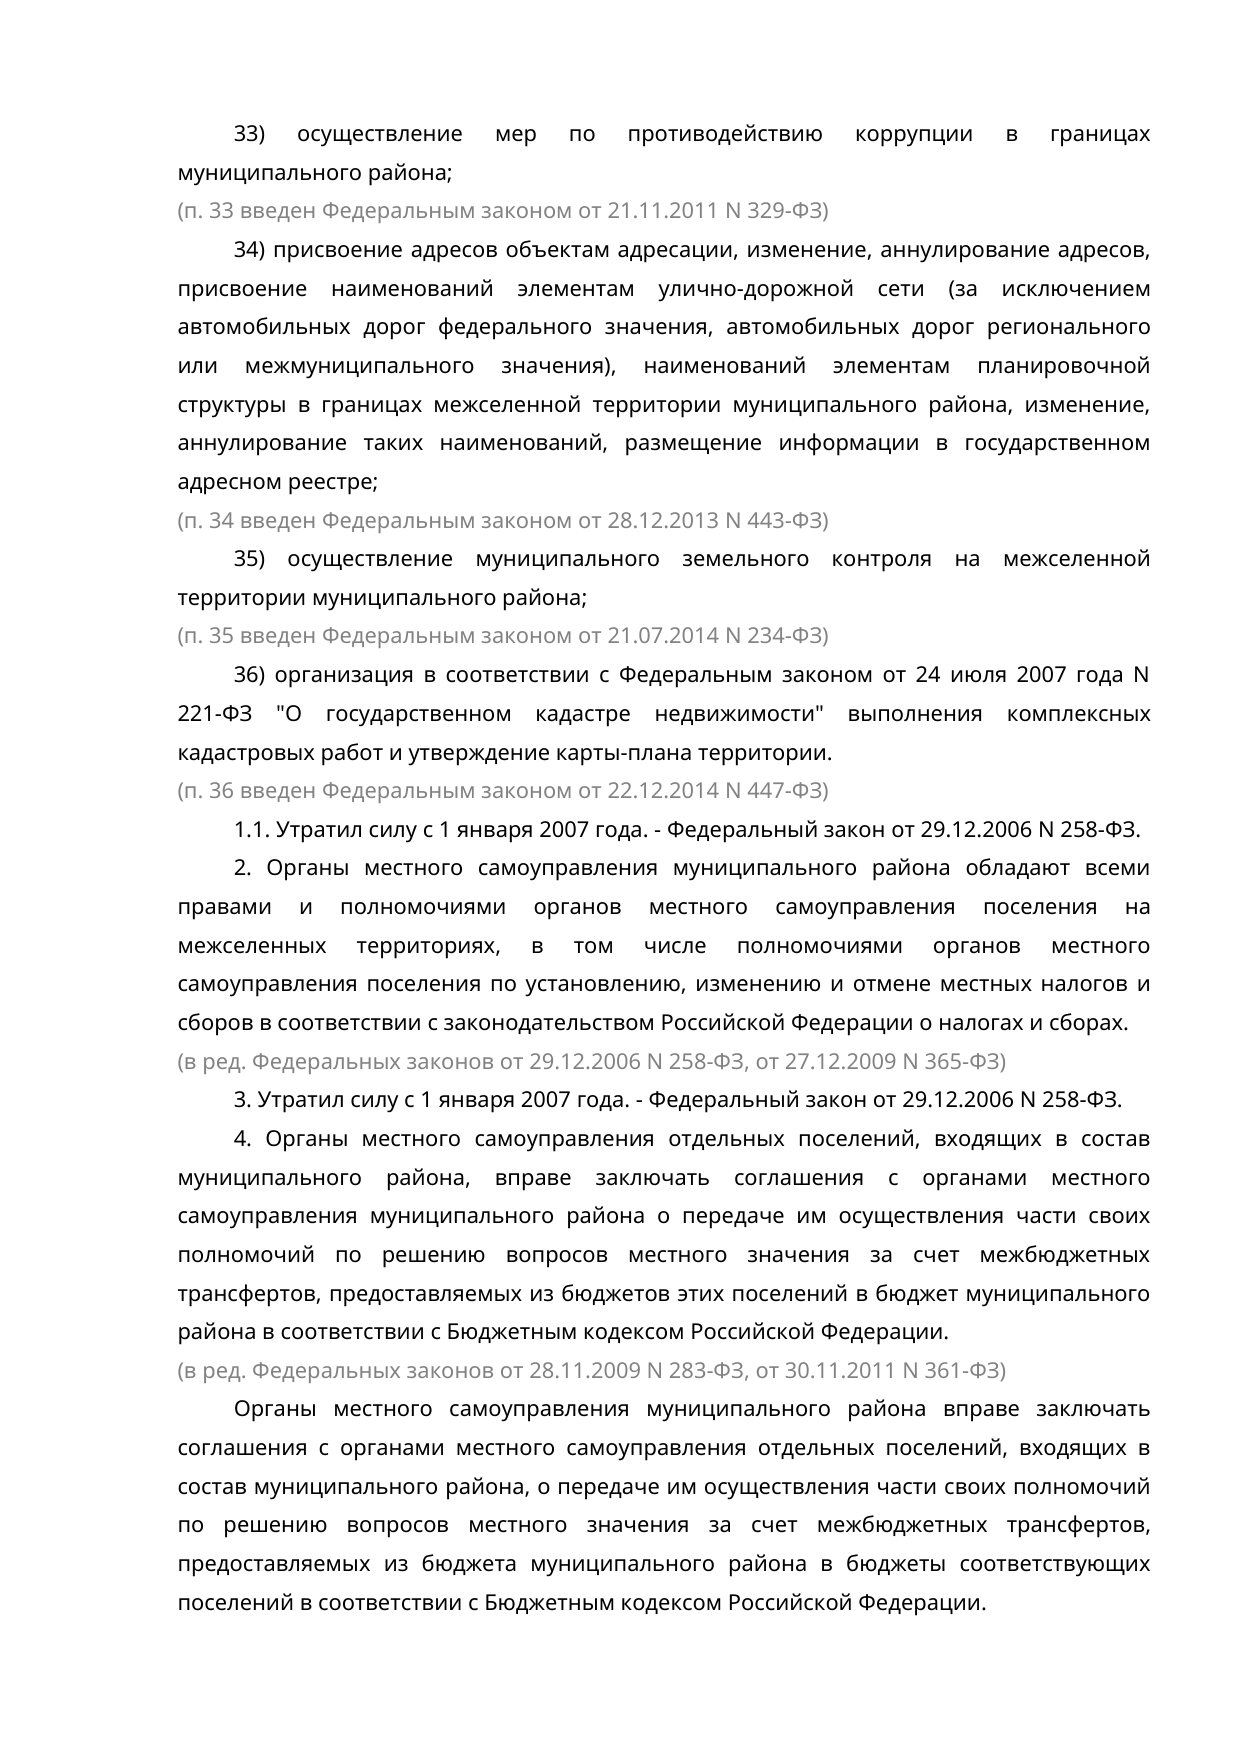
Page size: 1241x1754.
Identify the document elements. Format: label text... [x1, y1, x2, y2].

text 2. Органы местного самоуправления муниципального района обладают всеми правами и полномочиями органов местного самоуправления поселения на межселенных территориях, в том числе полномочиями органов местного самоуправления поселения по установлению, изменению и отмене местных налогов и сборов в соответствии с законодательством Российской Федерации о налогах и сборах. [177, 852, 1152, 1037]
text 34) присвоение адресов объектам адресации, изменение, аннулирование адресов, присвоение наименований элементам улично-дорожной сети (за исключением автомобильных дорог федерального значения, автомобильных дорог регионального или межмуниципального значения), наименований элементам планировочной структуры в границах межселенной территории муниципального района, изменение, аннулирование таких наименований, размещение информации в государственном адресном реестре; [177, 234, 1152, 496]
text 1.1. Утратил силу с 1 января 2007 года. - Федеральный закон от 29.12.2006 N 258-ФЗ. [177, 814, 1152, 843]
text 3. Утратил силу с 1 января 2007 года. - Федеральный закон от 29.12.2006 N 258-ФЗ. [177, 1084, 1152, 1114]
text (в ред. Федеральных законов от 28.11.2009 N 283-ФЗ, от 30.11.2011 N 361-ФЗ) [177, 1355, 1152, 1384]
text (п. 33 введен Федеральным законом от 21.11.2011 N 329-ФЗ) [177, 195, 1152, 225]
text 36) организация в соответствии с Федеральным законом от 24 июля 2007 года N 221-ФЗ "О государственном кадастре недвижимости" выполнения комплексных кадастровых работ и утверждение карты-плана территории. [177, 659, 1152, 766]
text (п. 34 введен Федеральным законом от 28.12.2013 N 443-ФЗ) [177, 504, 1152, 534]
text (п. 36 введен Федеральным законом от 22.12.2014 N 447-ФЗ) [177, 775, 1152, 805]
text 35) осуществление муниципального земельного контроля на межселенной территории муниципального района; [177, 543, 1152, 612]
text (в ред. Федеральных законов от 29.12.2006 N 258-ФЗ, от 27.12.2009 N 365-ФЗ) [177, 1046, 1152, 1075]
text 33) осуществление мер по противодействию коррупции в границах муниципального района; [177, 118, 1152, 187]
text 4. Органы местного самоуправления отдельных поселений, входящих в состав муниципального района, вправе заключать соглашения с органами местного самоуправления муниципального района о передаче им осуществления части своих полномочий по решению вопросов местного значения за счет межбюджетных трансфертов, предоставляемых из бюджетов этих поселений в бюджет муниципального района в соответствии с Бюджетным кодексом Российской Федерации. [177, 1123, 1152, 1346]
text (п. 35 введен Федеральным законом от 21.07.2014 N 234-ФЗ) [177, 621, 1152, 650]
text Органы местного самоуправления муниципального района вправе заключать соглашения с органами местного самоуправления отдельных поселений, входящих в состав муниципального района, о передаче им осуществления части своих полномочий по решению вопросов местного значения за счет межбюджетных трансфертов, предоставляемых из бюджета муниципального района в бюджеты соответствующих поселений в соответствии с Бюджетным кодексом Российской Федерации. [177, 1393, 1152, 1616]
